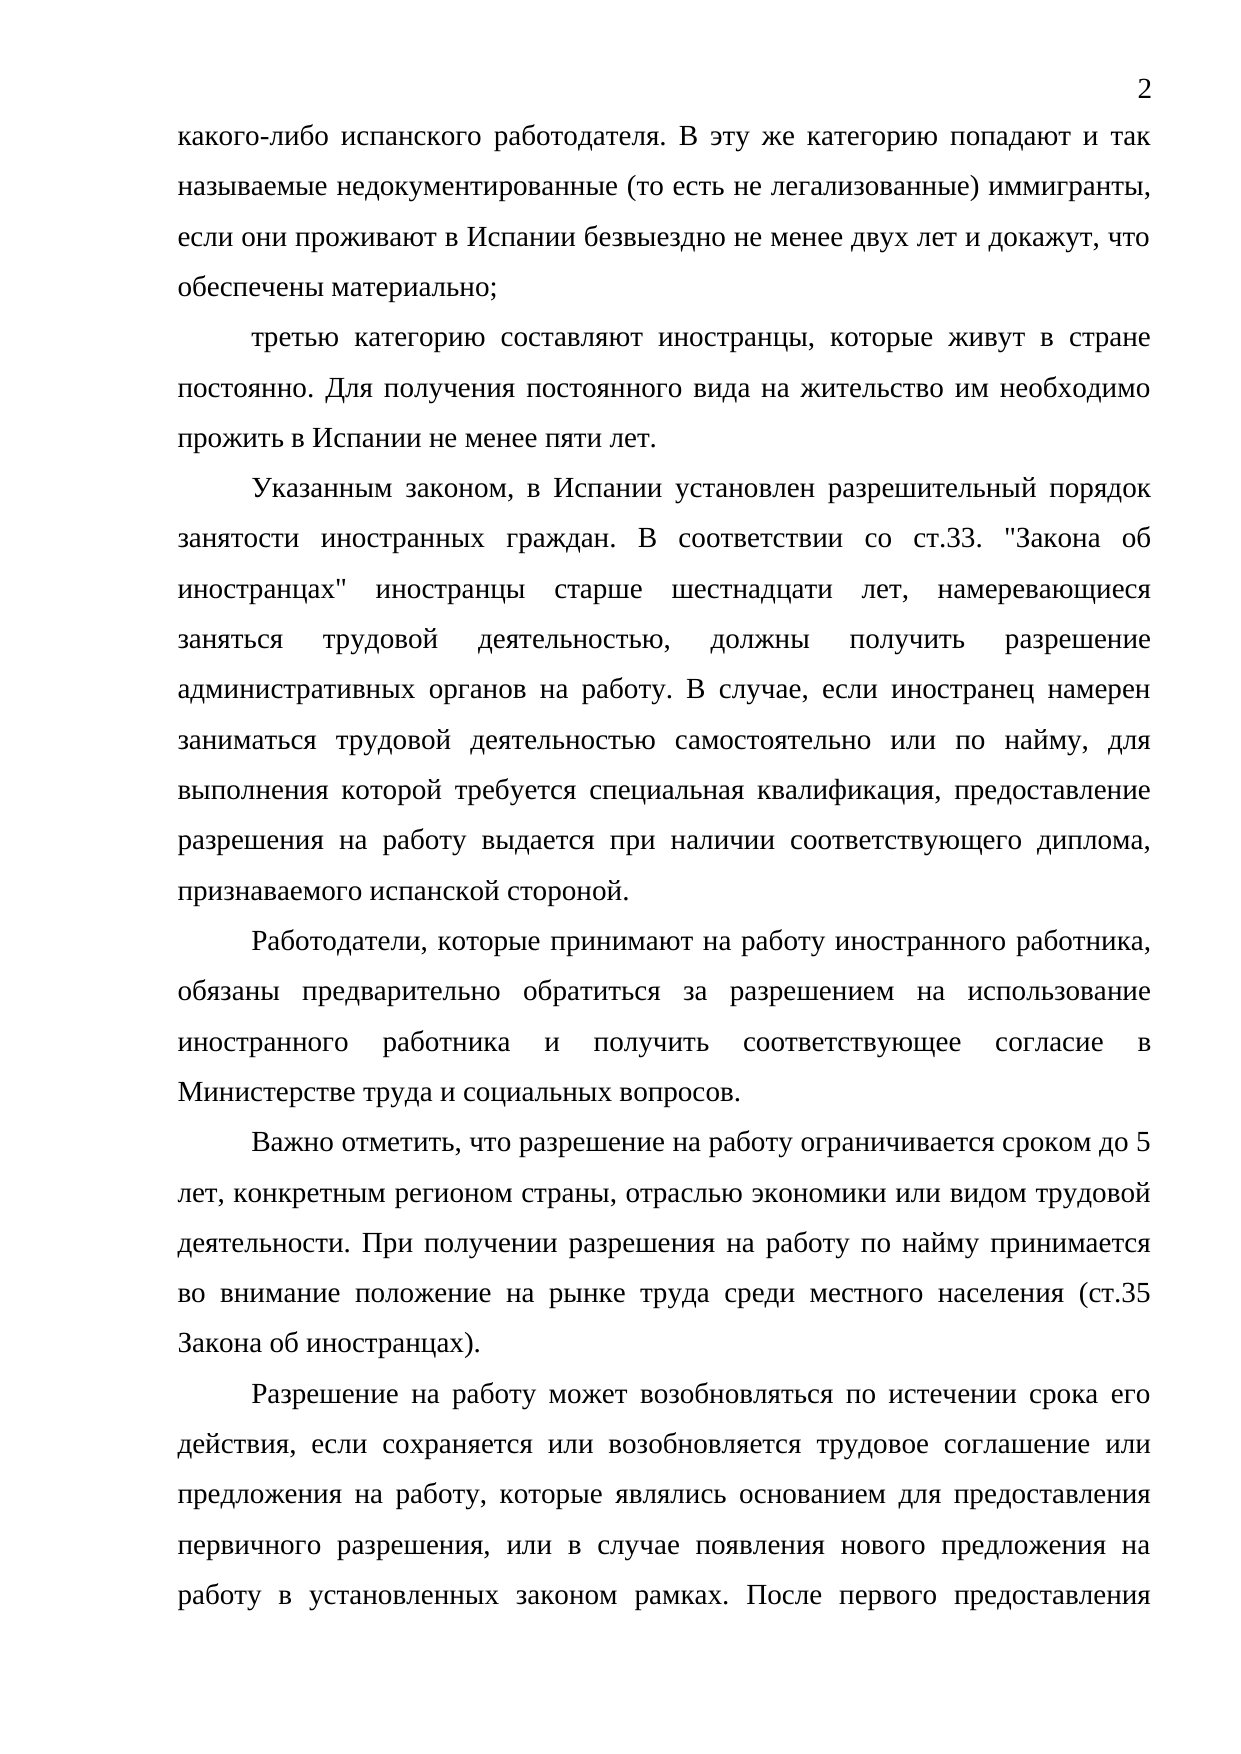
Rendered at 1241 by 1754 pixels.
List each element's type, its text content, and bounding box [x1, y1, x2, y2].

text Указанным законом, в Испании установлен разрешительный порядок занятости иностранных граждан. В соответствии со ст.33. "Закона об иностранцах" иностранцы старше шестнадцати лет, намеревающиеся заняться трудовой деятельностью, должны получить разрешение административных органов на работу. В случае, если иностранец намерен заниматься трудовой деятельностью самостоятельно или по найму, для выполнения которой требуется специальная квалификация, предоставление разрешения на работу выдается при наличии соответствующего диплома, признаваемого испанской стороной. [177, 470, 1152, 906]
text Работодатели, которые принимают на работу иностранного работника, обязаны предварительно обратиться за разрешением на использование иностранного работника и получить соответствующее согласие в Министерстве труда и социальных вопросов. [177, 923, 1152, 1108]
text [177, 1376, 1152, 1611]
text третью категорию составляют иностранцы, которые живут в стране постоянно. Для получения постоянного вида на жительство им необходимо прожить в Испании не менее пяти лет. [177, 319, 1152, 453]
text Важно отметить, что разрешение на работу ограничивается сроком до 5 лет, конкретным регионом страны, отраслью экономики или видом трудовой деятельности. При получении разрешения на работу по найму принимается во внимание положение на рынке труда среди местного населения (ст.35 Закона об иностранцах). [177, 1124, 1152, 1359]
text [177, 118, 1152, 303]
